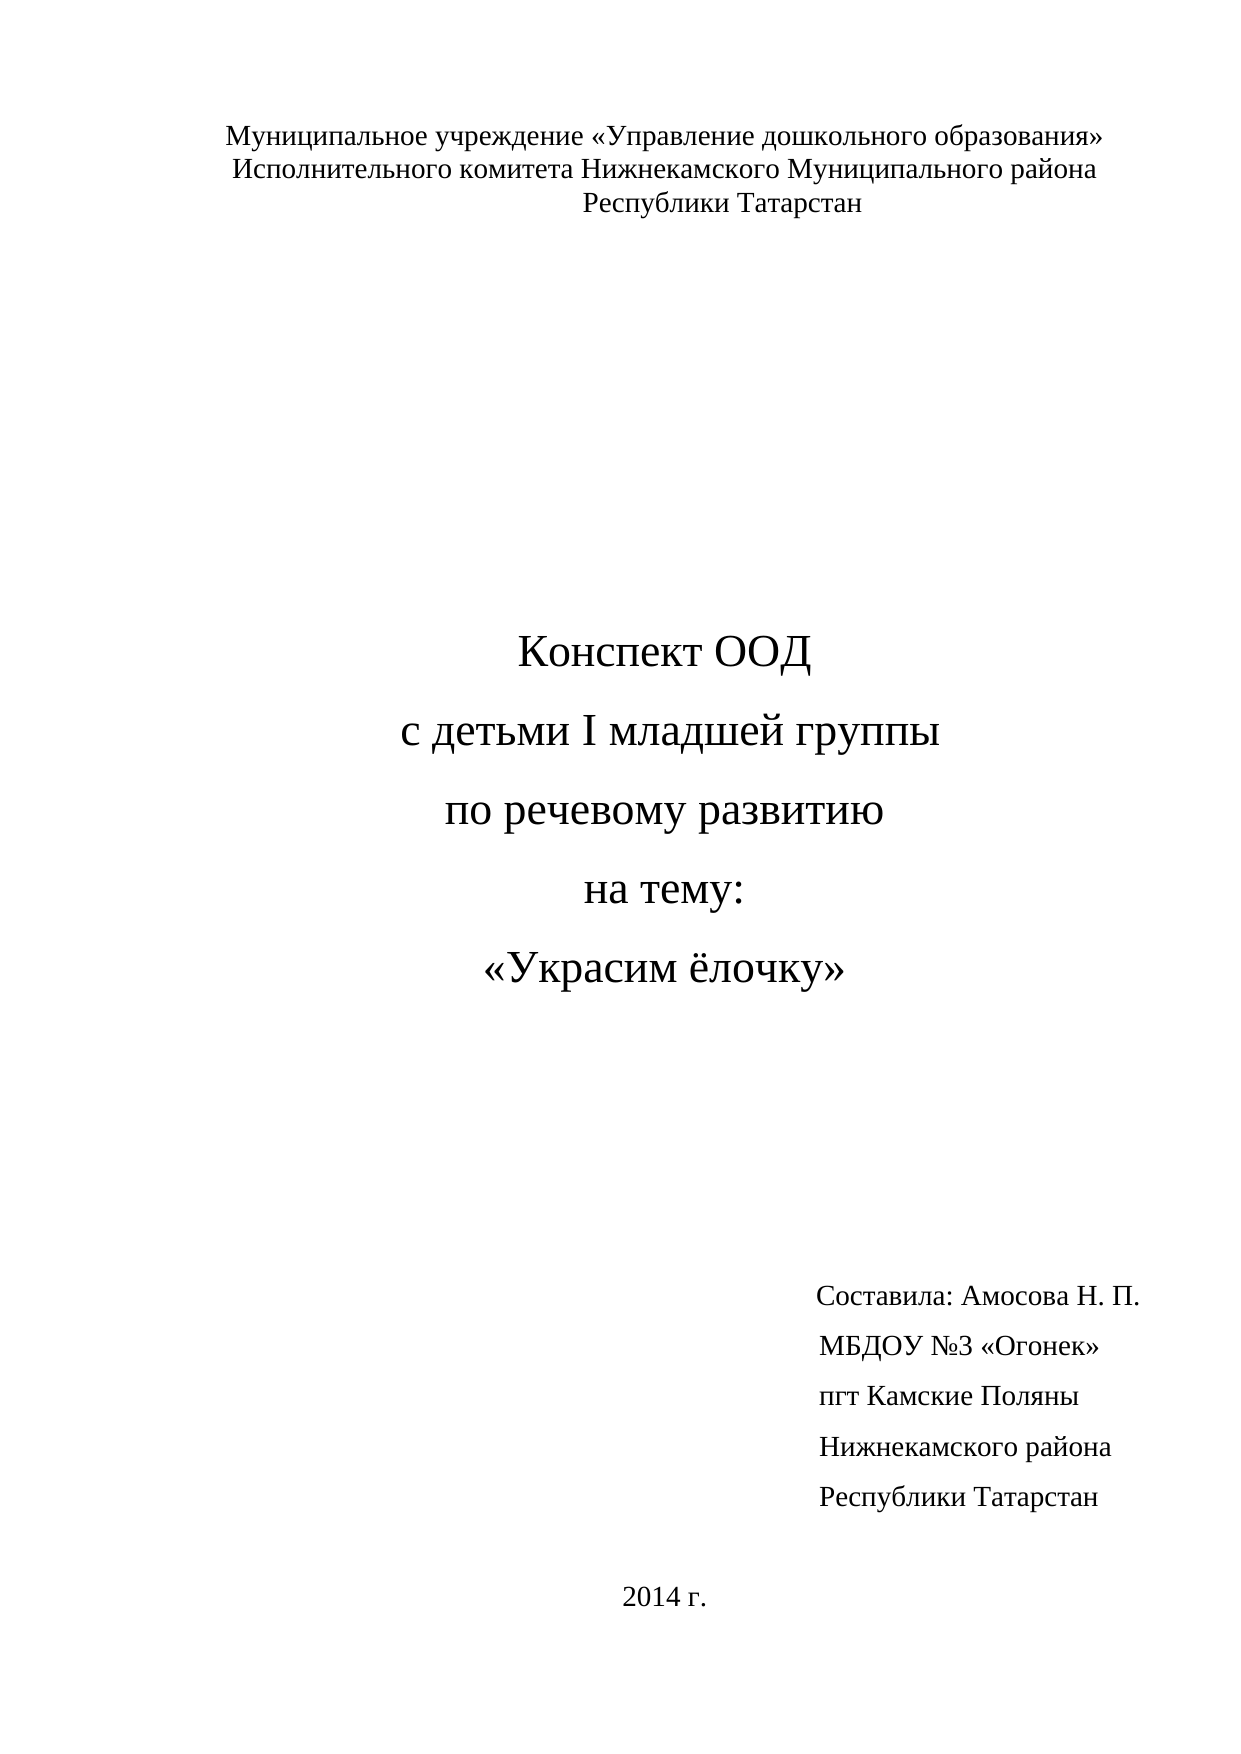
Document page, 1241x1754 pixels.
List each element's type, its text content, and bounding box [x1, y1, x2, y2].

text «Украсим ёлочку» [177, 940, 1152, 993]
text по речевому развитию [177, 782, 1152, 834]
text Республики Татарстан [177, 1479, 1152, 1512]
text Составила: Амосова Н. П. [177, 1278, 1152, 1311]
text Муниципальное учреждение «Управление дошкольного образования» [177, 118, 1152, 152]
text с детьми I младшей группы [177, 703, 1152, 755]
text Исполнительного комитета Нижнекамского Муниципального района [177, 152, 1152, 185]
text 2014 г. [177, 1579, 1152, 1613]
text Конспект ООД [177, 624, 1152, 676]
text МБДОУ №3 «Огонек» [177, 1328, 1152, 1362]
text Республики Татарстан [177, 185, 1152, 219]
text пгт Камские Поляны [177, 1378, 1152, 1412]
text на тему: [177, 861, 1152, 913]
text Нижнекамского района [177, 1429, 1152, 1462]
